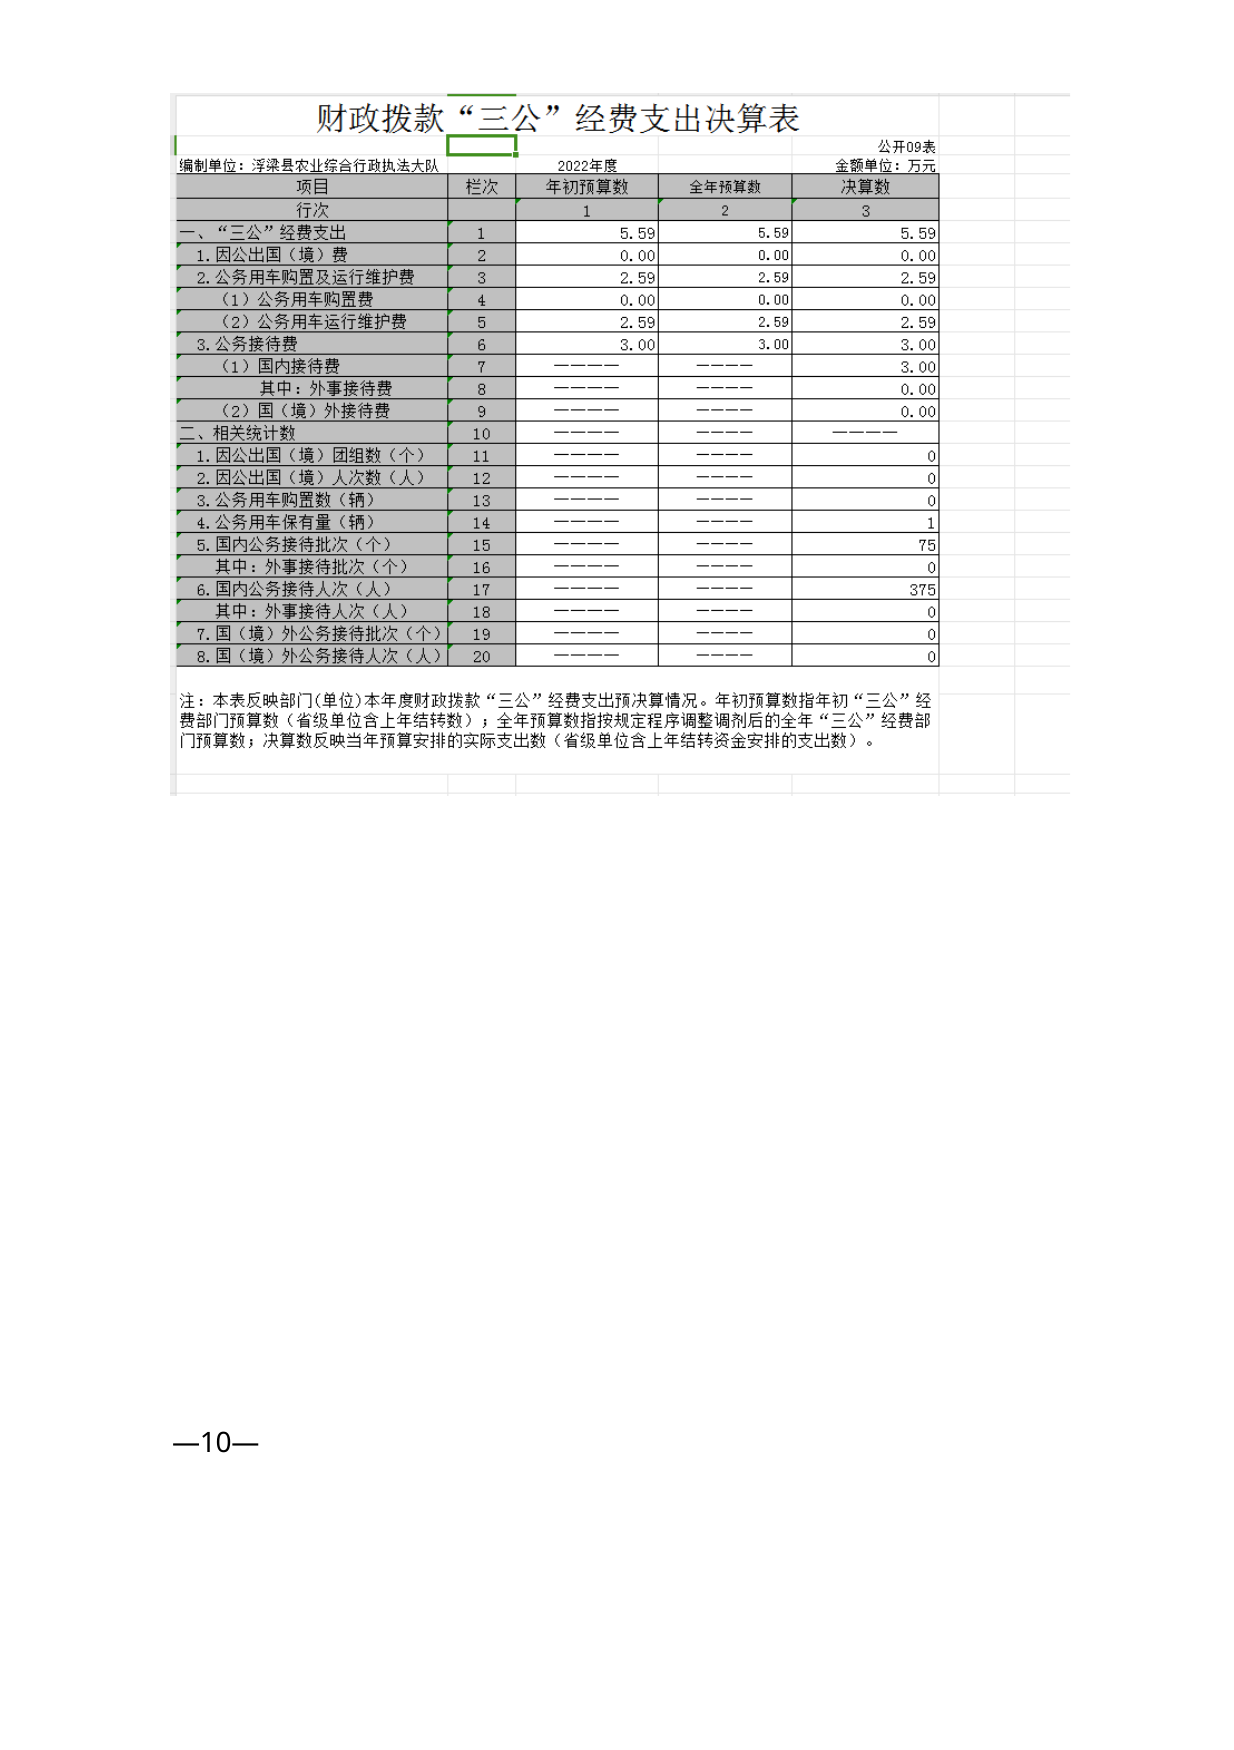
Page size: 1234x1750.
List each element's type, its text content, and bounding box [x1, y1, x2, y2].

text —10— [172, 1429, 1071, 1458]
picture [170, 93, 1071, 796]
